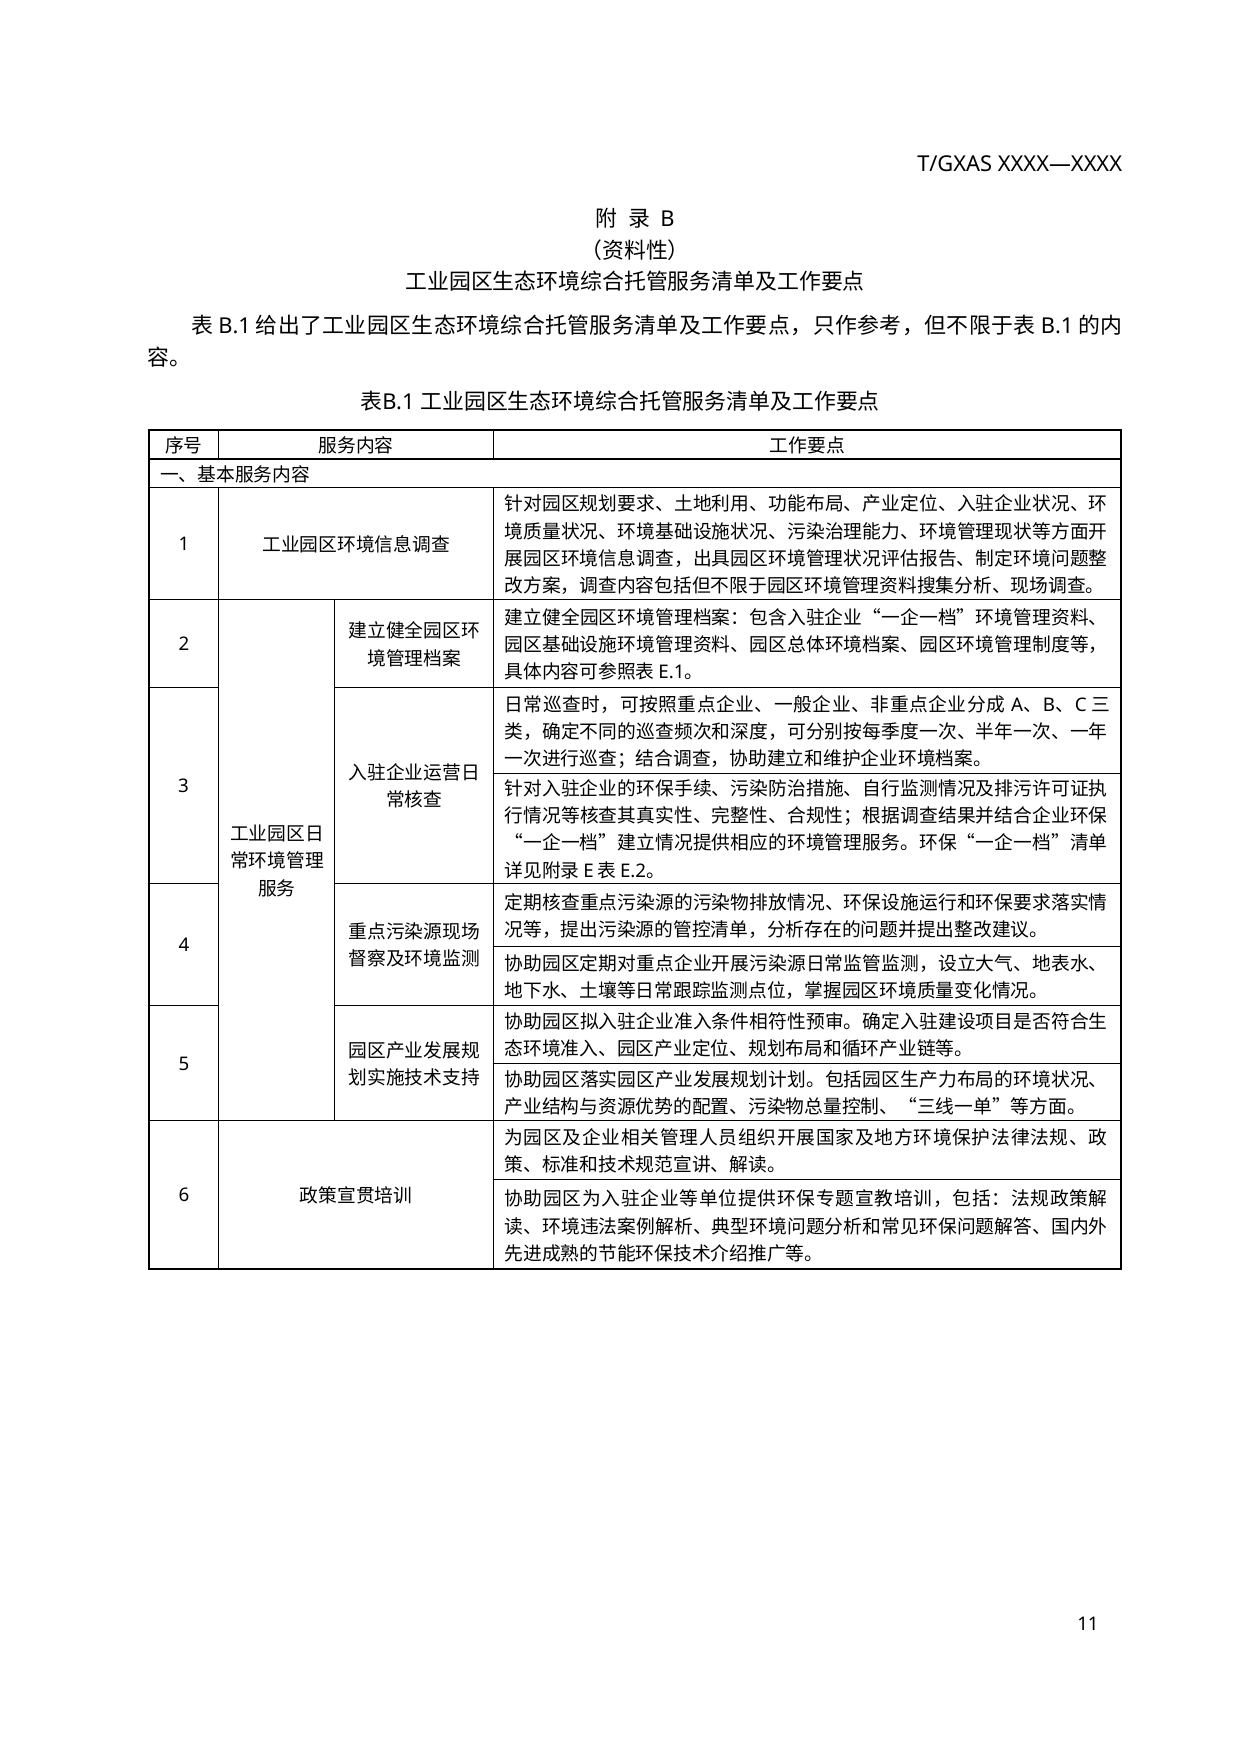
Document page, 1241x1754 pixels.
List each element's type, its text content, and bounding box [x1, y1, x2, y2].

text 表B.1给出了工业园区生态环境综合托管服务清单及工作要点，只作参考，但不限于表B.1的内容。 [148, 308, 1122, 372]
table_cell 日常巡查时，可按照重点企业、一般企业、非重点企业分成A、B、C三类，确定不同的巡查频次和深度，可分别按每季度一次、半年一次、一年一次进行巡查；结合调查，协助建立和维护企业环境档案。 [494, 688, 1120, 773]
table_cell 5 [150, 1006, 218, 1120]
table_cell 3 [150, 688, 218, 882]
text 工业园区生态环境综合托管服务清单及工作要点 [148, 384, 1122, 416]
table_cell 一、基本服务内容 [150, 460, 1120, 487]
table_cell 协助园区落实园区产业发展规划计划。包括园区生产力布局的环境状况、产业结构与资源优势的配置、污染物总量控制、“三线一单”等方面。 [494, 1064, 1120, 1120]
table_cell 建立健全园区环境管理档案 [335, 600, 493, 687]
table_header 序号 [150, 431, 218, 458]
table_cell 建立健全园区环境管理档案：包含入驻企业“一企一档”环境管理资料、园区基础设施环境管理资料、园区总体环境档案、园区环境管理制度等，具体内容可参照表E.1。 [494, 600, 1120, 687]
table_cell 政策宣贯培训 [219, 1121, 493, 1268]
table_cell 针对园区规划要求、土地利用、功能布局、产业定位、入驻企业状况、环境质量状况、环境基础设施状况、污染治理能力、环境管理现状等方面开展园区环境信息调查，出具园区环境管理状况评估报告、制定环境问题整改方案，调查内容包括但不限于园区环境管理资料搜集分析、现场调查。 [494, 488, 1120, 599]
table_cell 重点污染源现场督察及环境监测 [335, 884, 493, 1004]
table_cell 定期核查重点污染源的污染物排放情况、环保设施运行和环保要求落实情况等，提出污染源的管控清单，分析存在的问题并提出整改建议。 [494, 884, 1120, 946]
table_cell 工业园区日常环境管理服务 [219, 600, 334, 1120]
text （资料性） 工业园区生态环境综合托管服务清单及工作要点 [148, 201, 1122, 296]
table_cell 园区产业发展规划实施技术支持 [335, 1006, 493, 1120]
table_cell 为园区及企业相关管理人员组织开展国家及地方环境保护法律法规、政策、标准和技术规范宣讲、解读。 [494, 1121, 1120, 1179]
table_cell 2 [150, 600, 218, 687]
table_cell 针对入驻企业的环保手续、污染防治措施、自行监测情况及排污许可证执行情况等核查其真实性、完整性、合规性；根据调查结果并结合企业环保“一企一档”建立情况提供相应的环境管理服务。环保“一企一档”清单详见附录E表E.2。 [494, 774, 1120, 882]
table_cell 工业园区环境信息调查 [219, 488, 493, 599]
table_cell 协助园区定期对重点企业开展污染源日常监管监测，设立大气、地表水、地下水、土壤等日常跟踪监测点位，掌握园区环境质量变化情况。 [494, 947, 1120, 1004]
table_cell 协助园区为入驻企业等单位提供环保专题宣教培训，包括：法规政策解读、环境违法案例解析、典型环境问题分析和常见环保问题解答、国内外先进成熟的节能环保技术介绍推广等。 [494, 1180, 1120, 1268]
table_cell 协助园区拟入驻企业准入条件相符性预审。确定入驻建设项目是否符合生态环境准入、园区产业定位、规划布局和循环产业链等。 [494, 1006, 1120, 1062]
table_cell 6 [150, 1121, 218, 1268]
table_cell 1 [150, 488, 218, 599]
table_cell 4 [150, 884, 218, 1004]
table_header 服务内容 [219, 431, 493, 458]
table_header 工作要点 [494, 431, 1120, 458]
table_cell 入驻企业运营日常核查 [335, 688, 493, 882]
